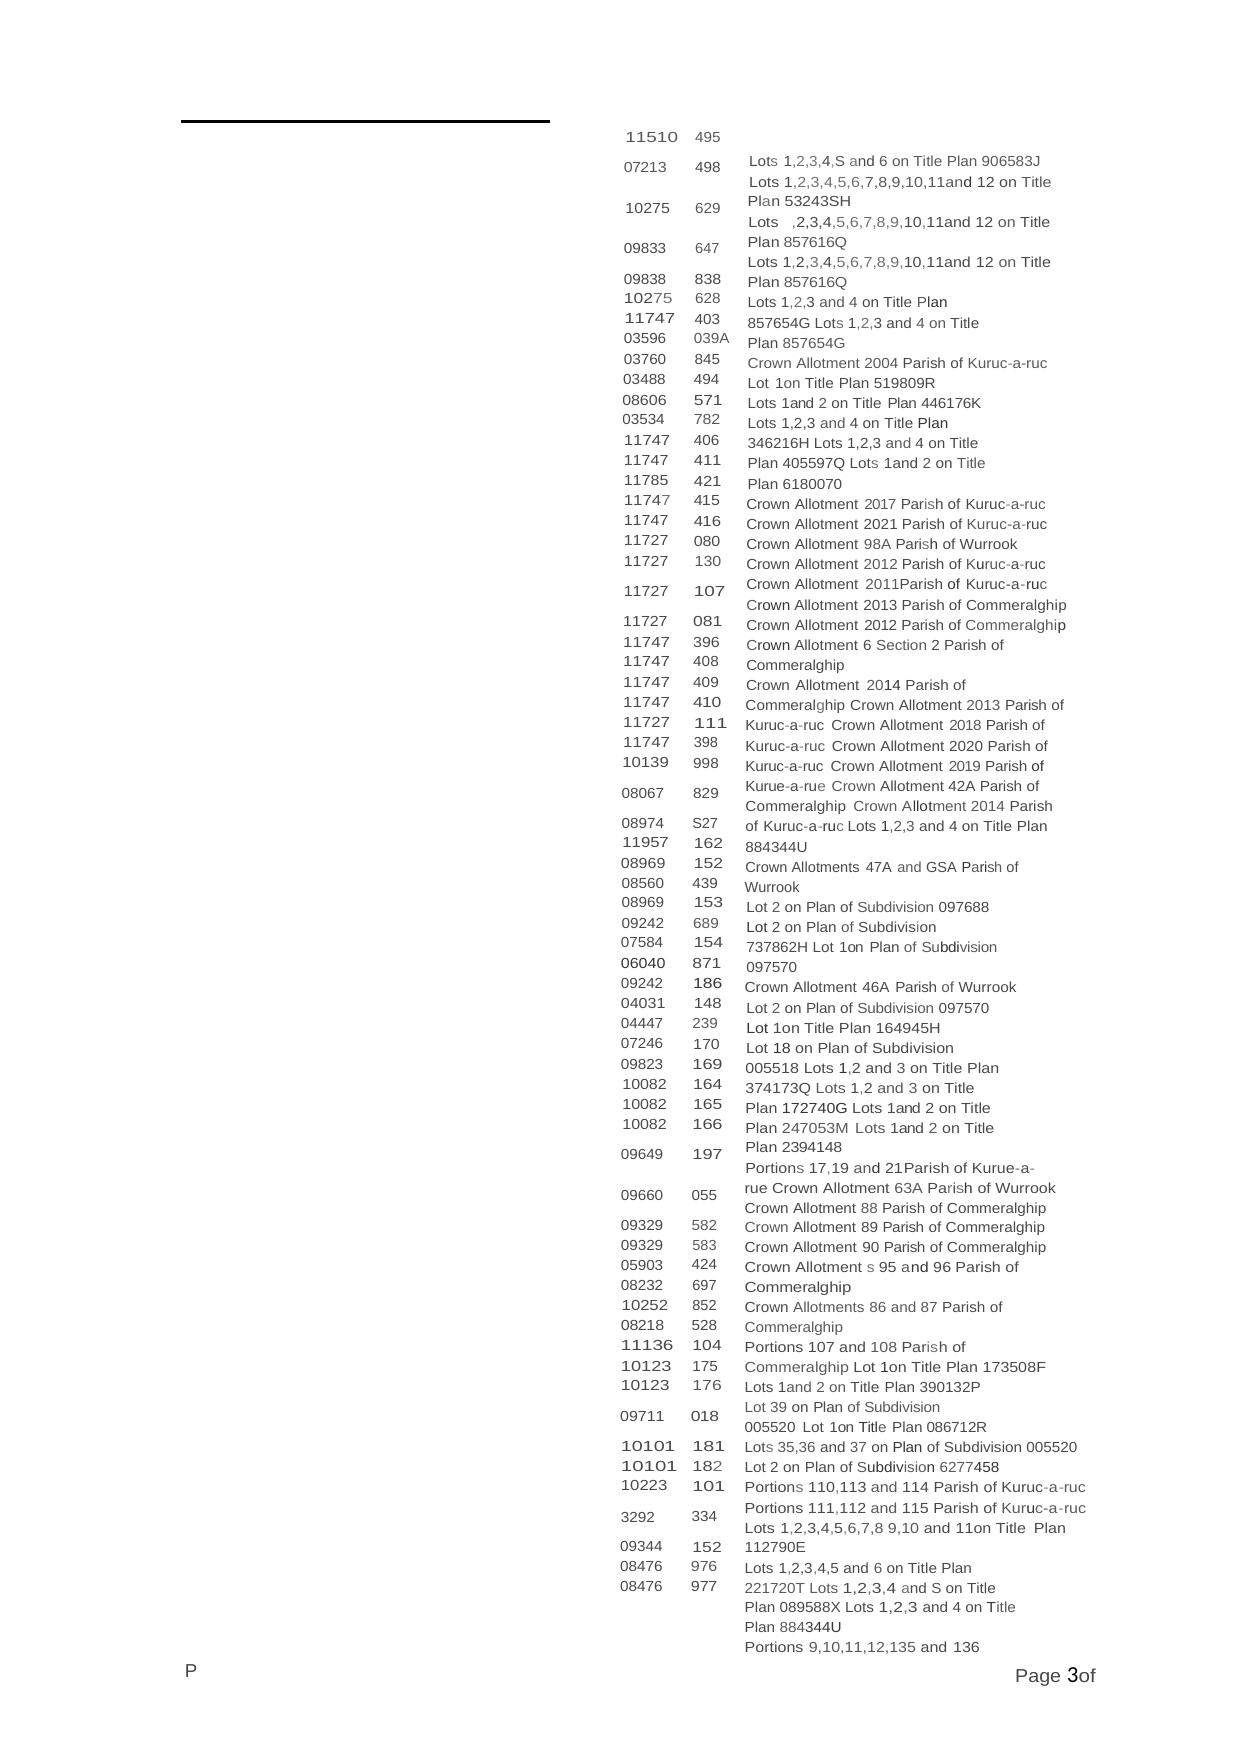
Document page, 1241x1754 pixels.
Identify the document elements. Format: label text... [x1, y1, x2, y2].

text Lots 35,36 and 37 on Plan of Subdivision 005520 Lot 2 on Plan of Subdivision 6277458 [744, 1439, 1078, 1476]
text Crown Allotments 86 and 87 Parish of Commeralghip [744, 1299, 1067, 1335]
text Portions 107 and 108 Parish of Commeralghip Lot 1on Title Plan 173508F [744, 1339, 1056, 1375]
text Lots 1,2,3,4,S and 6 on Title Plan 906583J [749, 153, 1134, 169]
text Portions 111,112 and 115 Parish of Kuruc-a-ruc [744, 1499, 1134, 1516]
text Lots 1and 2 on Title Plan 446176K Lots 1,2,3 and 4 on Title Plan 346216H Lots 1,2,3 and 4 on Title Plan 405597Q Lots 1and 2 on Title Plan 6180070 [747, 395, 1004, 492]
text Crown Allotment 2014 Parish of Commeralghip Crown Allotment 2013 Parish of Kuruc-a-ruc Crown Allotment 2018 Parish of Kuruc-a-ruc Crown Allotment 2020 Parish of Kuruc-a-ruc Crown Allotment 2019 Parish of Kurue-a-rue Crown Allotment 42A Parish of Commeralghip Crown Allotment 2014 Parish of Kuruc-a-ruc Lots 1,2,3 and 4 on Title Plan 884344U [745, 677, 1067, 855]
text Crown Allotment 46A Parish of Wurrook Lot 2 on Plan of Subdivision 097570 [744, 979, 1031, 1016]
text Crown Allotment 2004 Parish of Kuruc-a-ruc Lot 1on Title Plan 519809R [747, 354, 1056, 391]
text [744, 1639, 1026, 1655]
text Portions 110,113 and 114 Parish of Kuruc-a-ruc [744, 1479, 1134, 1496]
text Lot 18 on Plan of Subdivision 005518 Lots 1,2 and 3 on Title Plan 374173Q Lots 1,2 and 3 on Title Plan 172740G Lots 1and 2 on Title Plan 247053M Lots 1and 2 on Title Plan 2394148 [745, 1040, 1004, 1156]
text Lots ,2,3,4,5,6,7,8,9,10,11and 12 on Title Plan 857616Q [747, 214, 1067, 251]
text Crown Allotment 2013 Parish of Commeralghip Crown Allotment 2012 Parish of Commeralghip Crown Allotment 6 Section 2 Parish of Commeralghip [746, 596, 1078, 673]
text Lot 1on Title Plan 164945H [746, 1019, 1134, 1036]
text Lot 2 on Plan of Subdivision 097688 Lot 2 on Plan of Subdivision 737862H Lot 1on Plan of Subdivision 097570 [746, 899, 1002, 976]
text Portions 17,19 and 21Parish of Kurue-a-rue Crown Allotment 63A Parish of Wurrook Crown Allotment 88 Parish of Commeralghip Crown Allotment 89 Parish of Commeralghip Crown Allotment 90 Parish of Commeralghip Crown Allotment s 95 and 96 Parish of Commeralghip [744, 1160, 1056, 1295]
text Lots 1,2,3,4,5,6,7,8 9,10 and 11on Title Plan [744, 1519, 1134, 1536]
text Lots 1,2,3,4,5,6,7,8,9,10,11and 12 on Title Plan 857616Q [747, 254, 1067, 290]
text Lots 1,2,3 and 4 on Title Plan 857654G Lots 1,2,3 and 4 on Title Plan 857654G [747, 294, 1004, 351]
text 112790E [744, 1539, 1134, 1556]
text Lots 1and 2 on Title Plan 390132P Lot 39 on Plan of Subdivision 005520 Lot 1on Title Plan 086712R [744, 1378, 992, 1435]
text Lots 1,2,3,4,5 and 6 on Title Plan 221720T Lots 1,2,3,4 and S on Title Plan 089588X Lots 1,2,3 and 4 on Title Plan 884344U [744, 1560, 1031, 1635]
text Crown Allotments 47A and GSA Parish of Wurrook [744, 858, 1056, 895]
text Crown Allotment 2017 Parish of Kuruc-a-ruc Crown Allotment 2021 Parish of Kuruc-a-ruc Crown Allotment 98A Parish of Wurrook Crown Allotment 2012 Parish of Kuruc-a-ruc Crown Allotment 2011Parish of Kuruc-a-ruc [746, 496, 1056, 593]
text Lots 1,2,3,4,5,6,7,8,9,10,11and 12 on Title Plan 53243SH [747, 174, 1067, 210]
